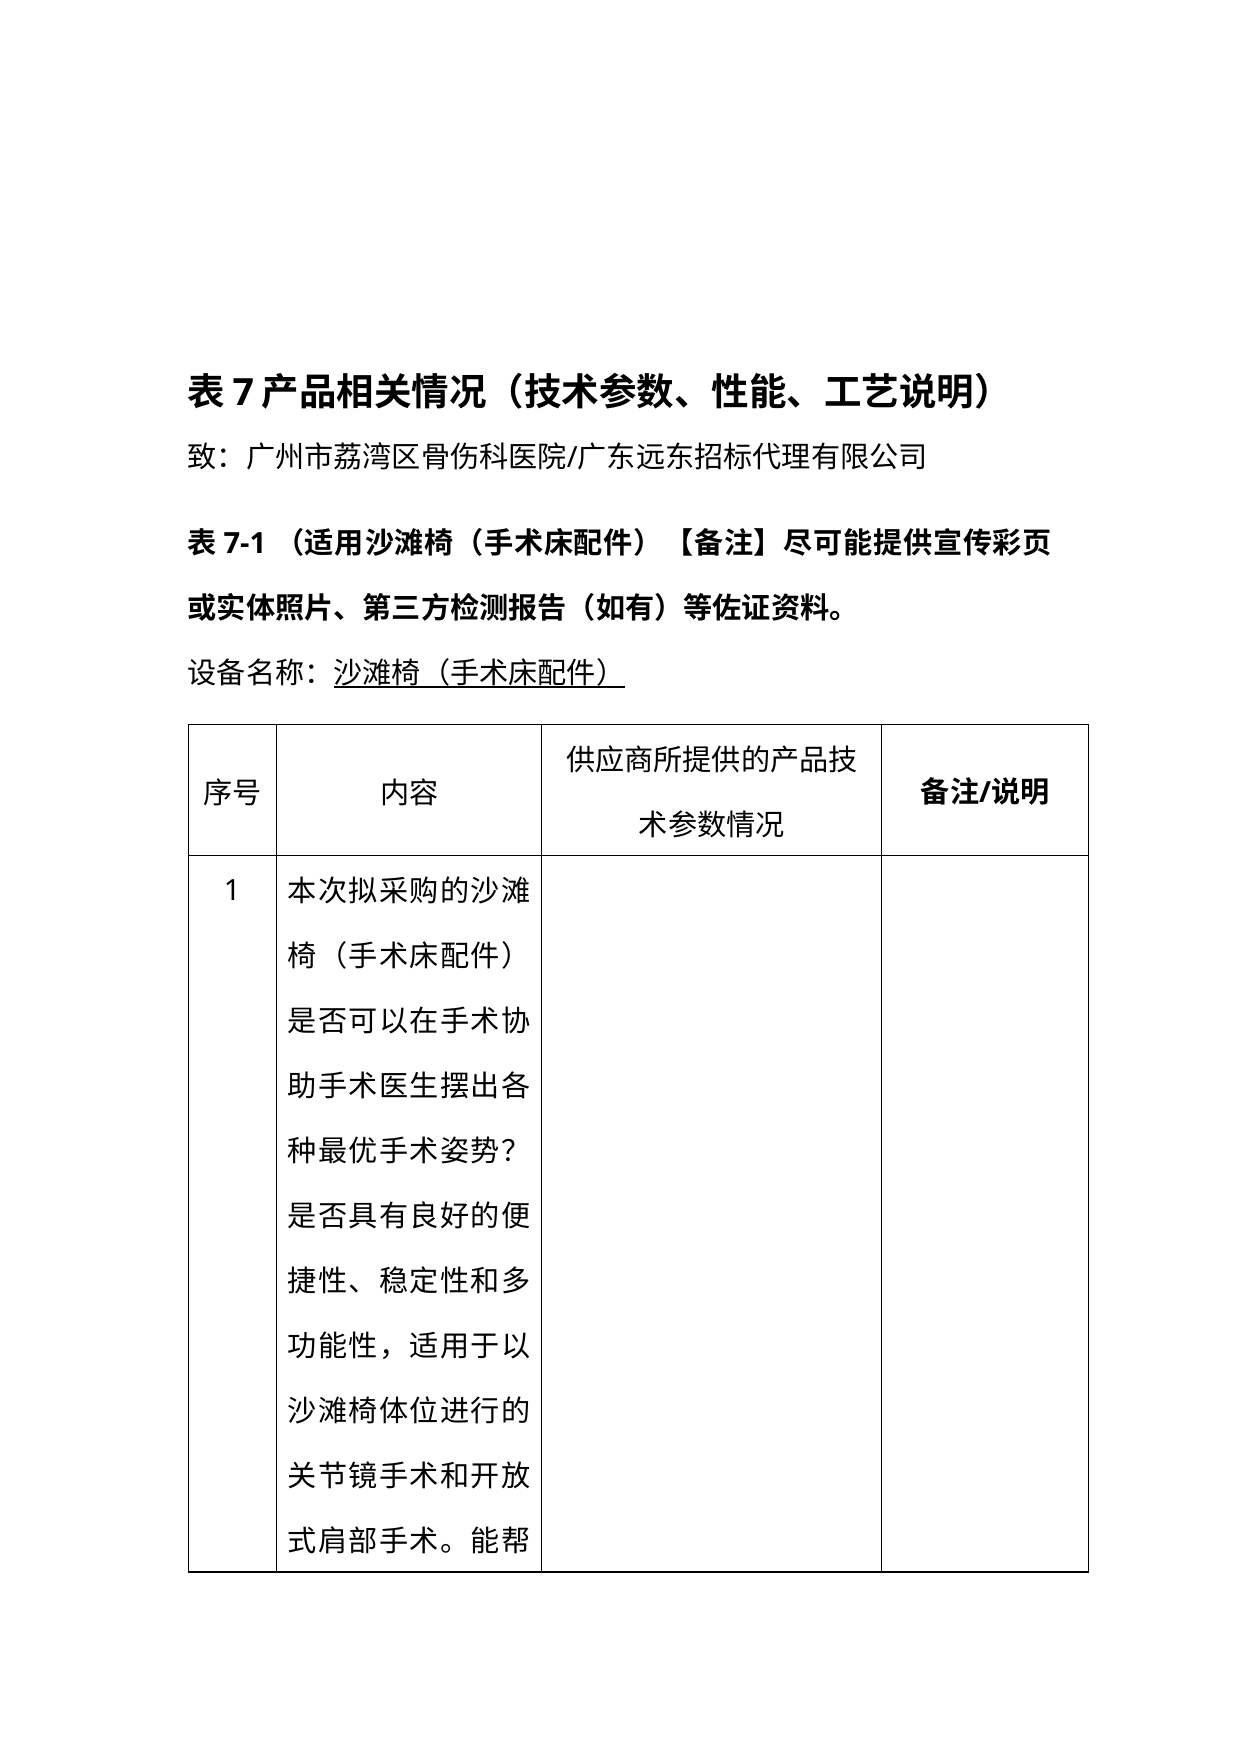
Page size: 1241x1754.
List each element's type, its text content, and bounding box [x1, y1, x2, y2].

table_header 序号 [189, 725, 276, 855]
text 致：广州市荔湾区骨伤科医院/广东远东招标代理有限公司 [187, 422, 1053, 487]
text 表7-1 （适用沙滩椅（手术床配件）【备注】尽可能提供宣传彩页或实体照片、第三方检测报告（如有）等佐证资料。 [187, 508, 1053, 638]
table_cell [277, 856, 541, 1571]
table_cell [542, 856, 881, 1571]
table_header 内容 [277, 725, 541, 855]
table_cell [882, 856, 1088, 1571]
table_header 备注/说明 [882, 725, 1088, 855]
text 设备名称：沙滩椅（手术床配件） [187, 638, 1053, 703]
table_header 供应商所提供的产品技术参数情况 [542, 725, 881, 855]
table_cell 1 [189, 856, 276, 1571]
text 表7 产品相关情况（技术参数、性能、工艺说明） [187, 357, 1053, 422]
